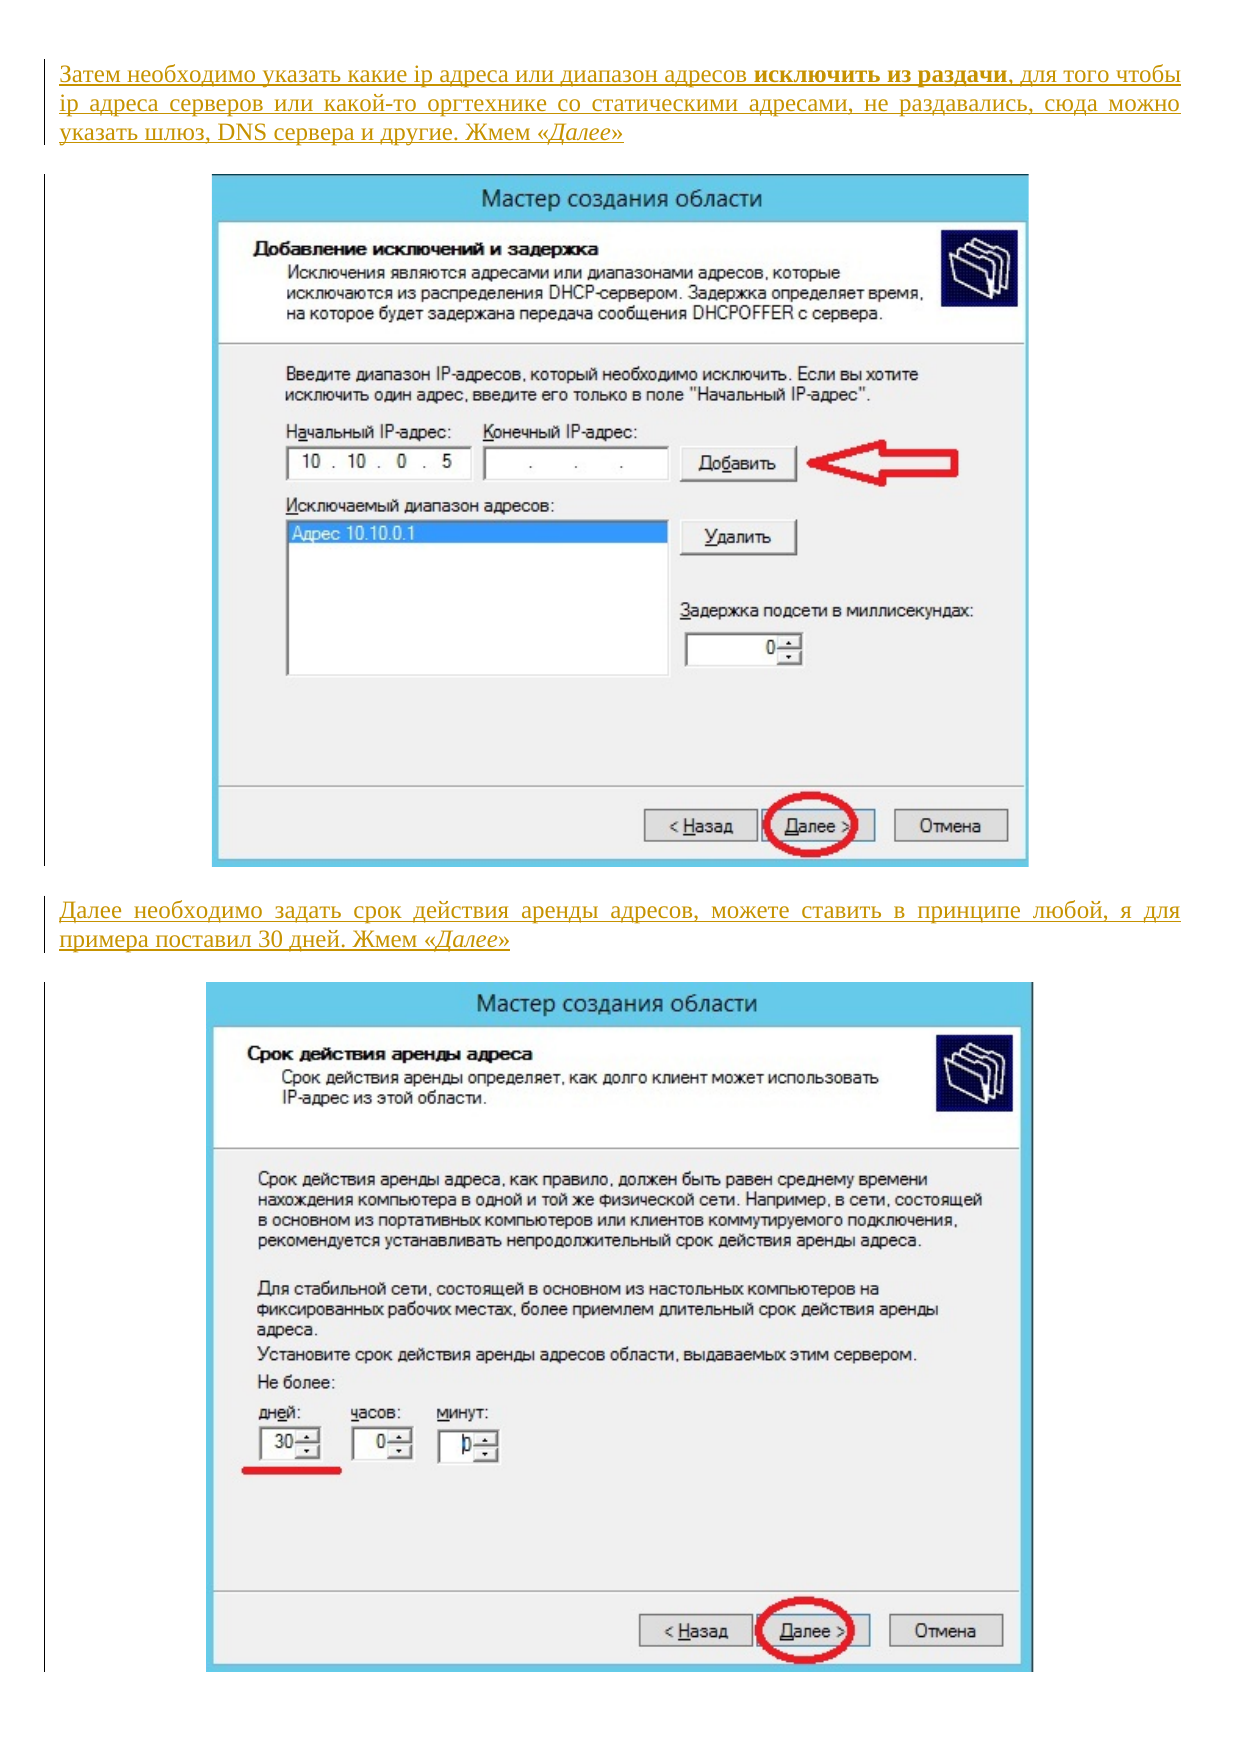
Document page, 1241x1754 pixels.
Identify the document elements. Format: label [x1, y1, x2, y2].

picture [206, 982, 1035, 1672]
picture [211, 174, 1029, 867]
